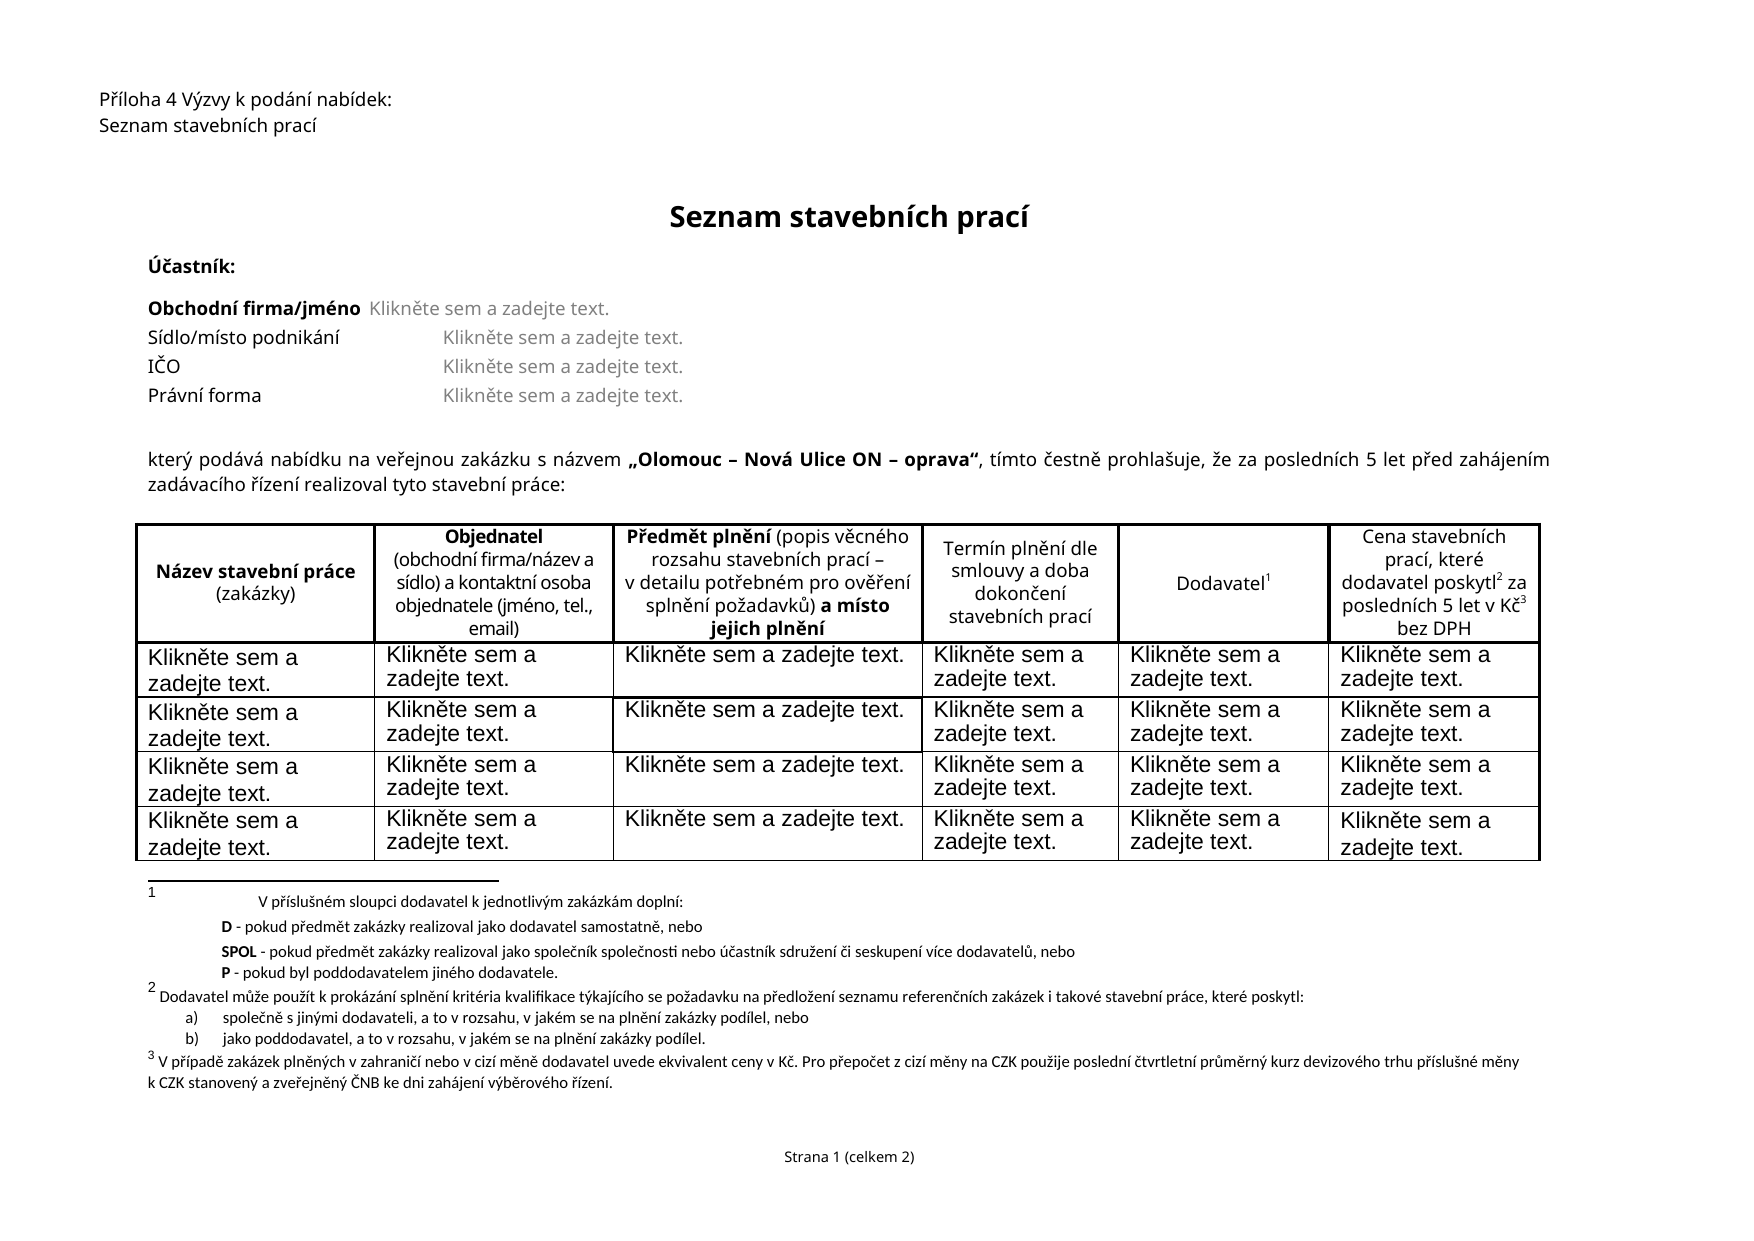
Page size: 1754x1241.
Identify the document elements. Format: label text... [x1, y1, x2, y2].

text Obchodní firma/jméno [148, 292, 1551, 321]
title Seznam stavebních prací [148, 196, 1551, 236]
table_header Cena stavebních prací, které dodavatel poskytl za posledních 5 let v Kč bez DPH [1331, 526, 1538, 641]
table_header Dodavatel [1120, 526, 1327, 641]
table_header Předmět plnění (popis věcného rozsahu stavebních prací – v detailu potřebném pro ověření splnění požadavků) a místo jejich plnění [615, 526, 921, 641]
text IČO [148, 350, 1551, 379]
table_header Objednatel (obchodní firma/název a sídlo) a kontaktní osoba objednatele (jméno, tel., email) [376, 526, 612, 641]
text který podává nabídku na veřejnou zakázku s názvem „Olomouc – Nová Ulice ON – oprava“, tímto čestně prohlašuje, že za posledních 5 let před zahájením zadávacího řízení realizoval tyto stavební práce: [148, 446, 1551, 497]
text Sídlo/místo podnikání [148, 321, 1551, 350]
text Účastník: [148, 249, 1551, 279]
table_header Termín plnění dle smlouvy a doba dokončení stavebních prací [924, 526, 1117, 641]
table_header Název stavební práce (zakázky) [138, 526, 373, 641]
text Právní forma [148, 379, 1551, 408]
